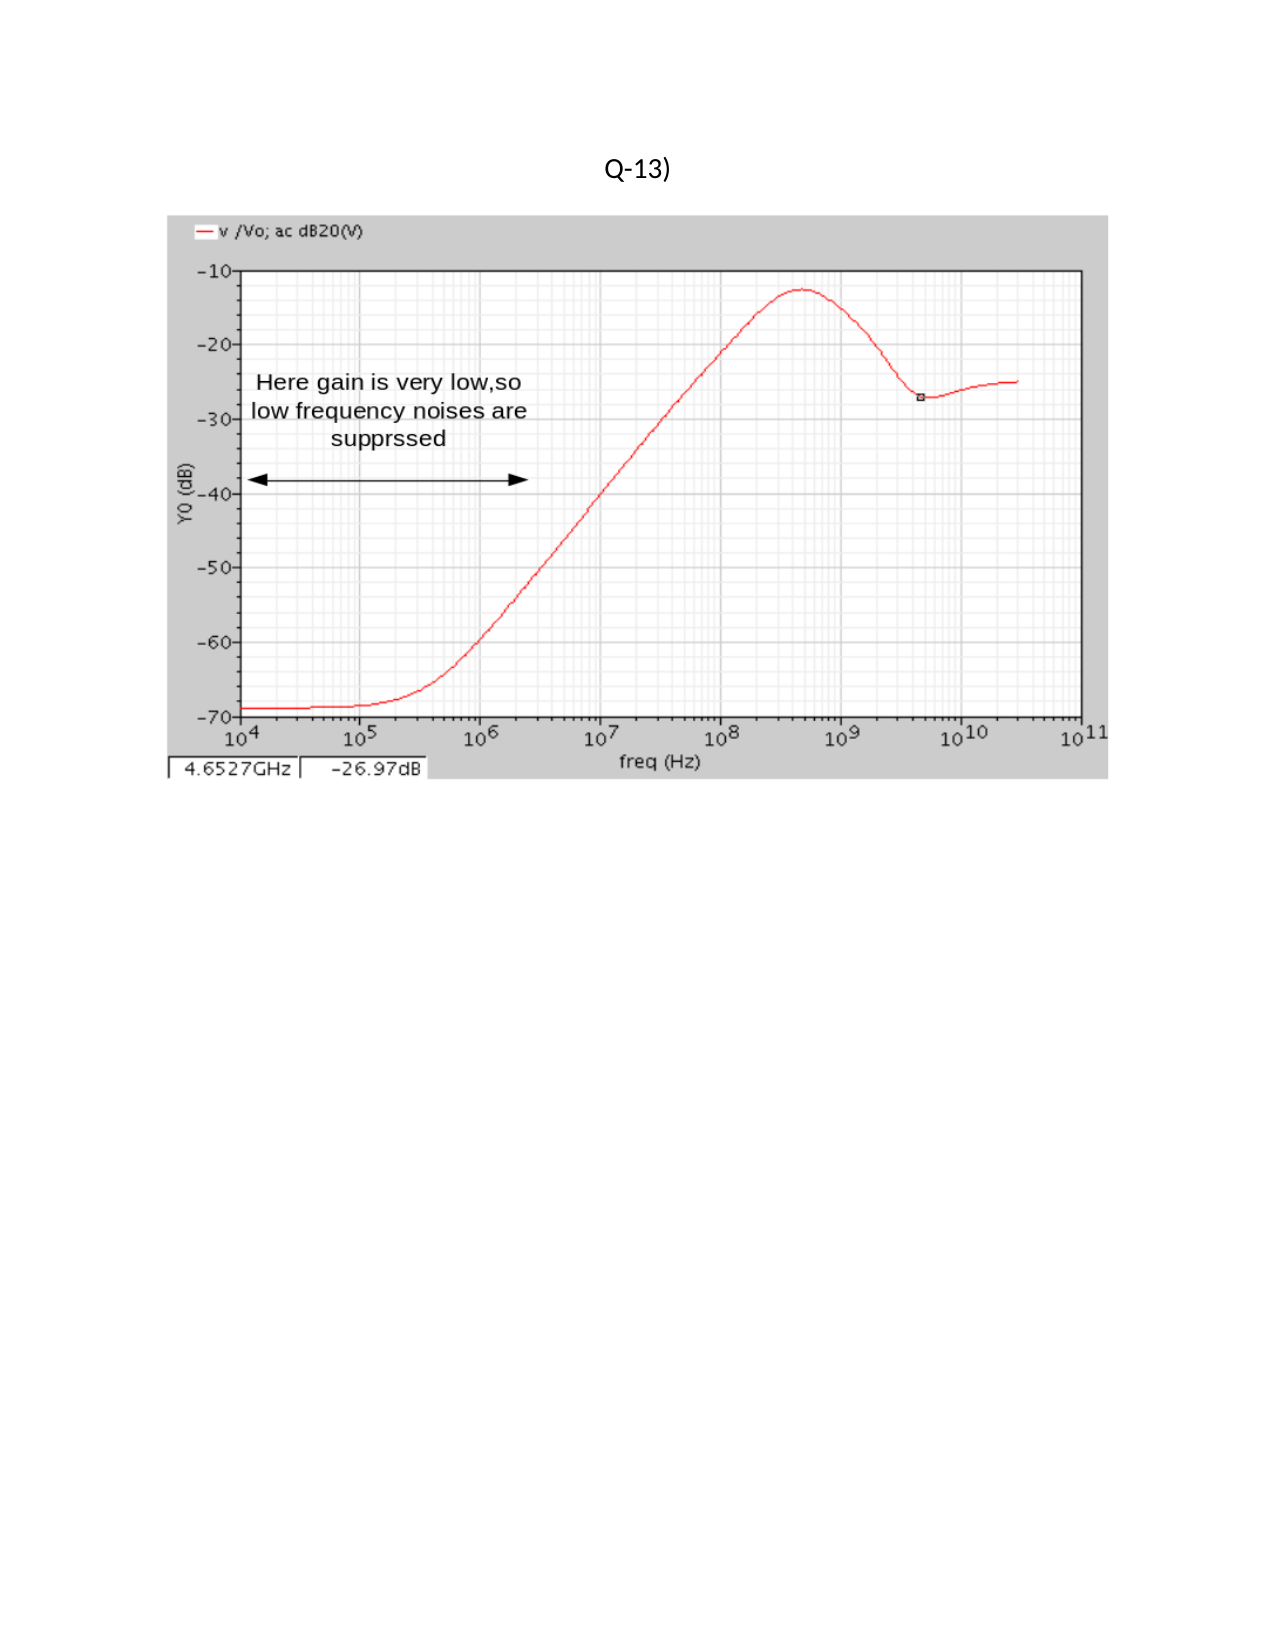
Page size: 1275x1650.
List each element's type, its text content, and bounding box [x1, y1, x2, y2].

text Q-13) [150, 150, 1125, 186]
